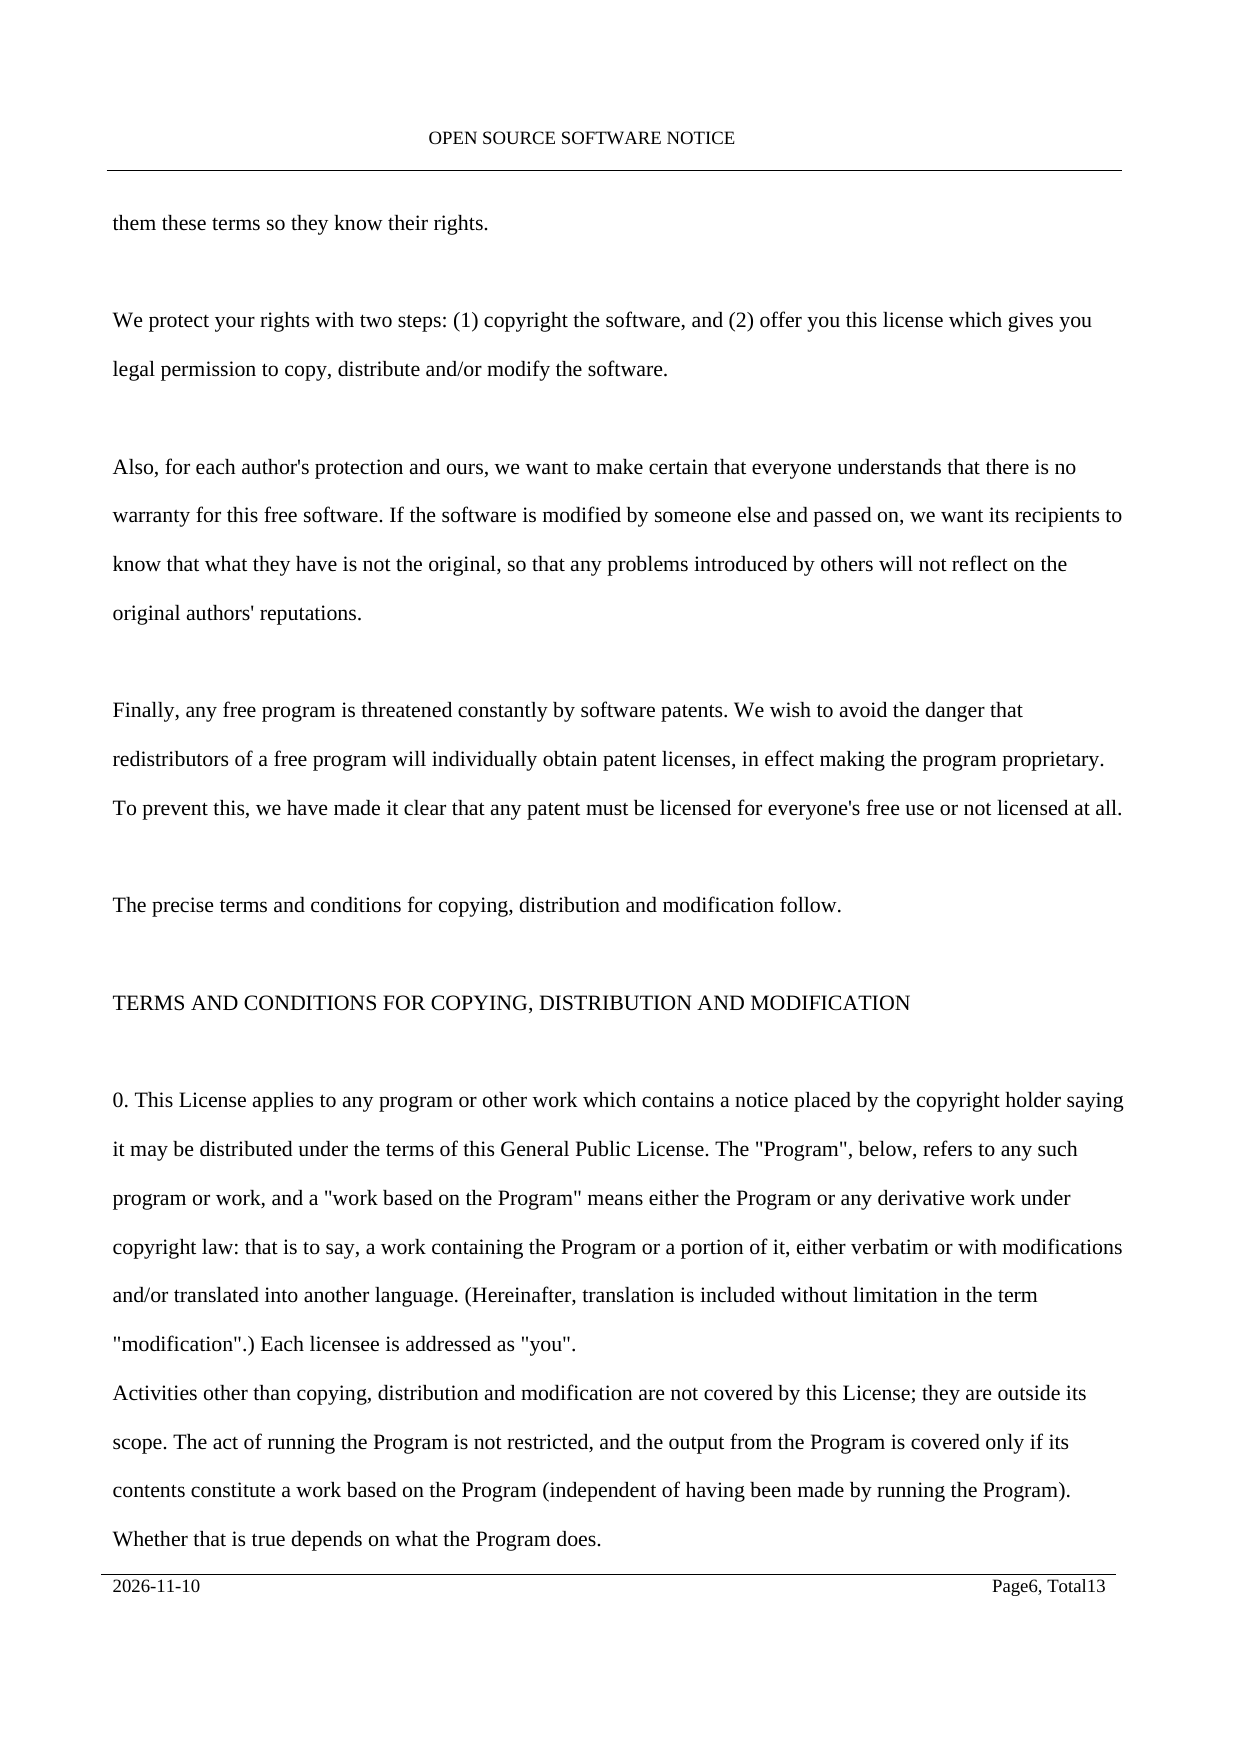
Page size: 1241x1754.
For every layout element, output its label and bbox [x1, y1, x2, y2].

text [112, 206, 1128, 1555]
